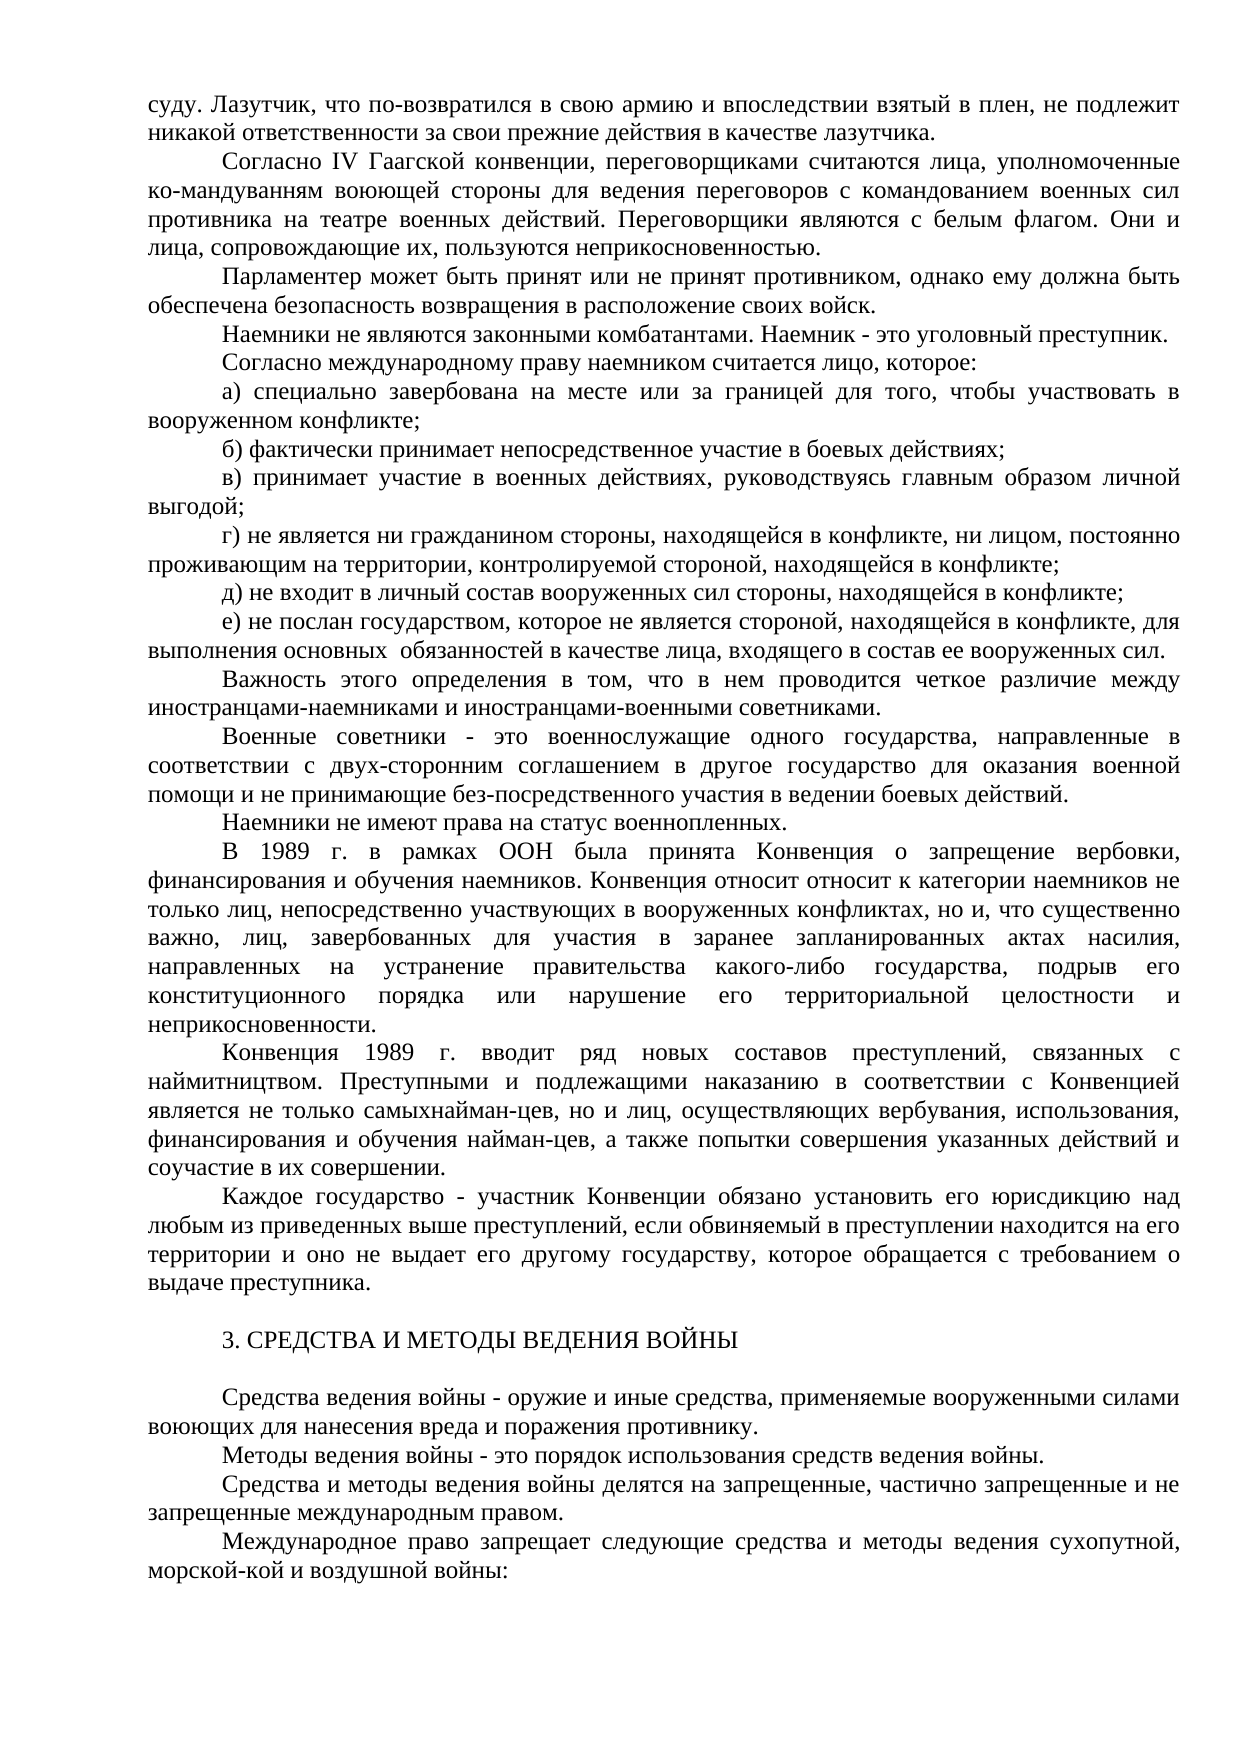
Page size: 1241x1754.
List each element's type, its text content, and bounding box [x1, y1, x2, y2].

text Согласно IV Гаагской конвенции, переговорщиками считаются лица, уполномоченные ко-мандуванням воюющей стороны для ведения переговоров с командованием военных сил противника на театре военных действий. Переговорщики являются с белым флагом. Они и лица, сопровождающие их, пользуются неприкосновенностью. [148, 146, 1181, 261]
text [148, 89, 1181, 146]
text В 1989 г. в рамках ООН была принята Конвенция о запрещение вербовки, финансирования и обучения наемников. Конвенция относит относит к категории наемников не только лиц, непосредственно участвующих в вооруженных конфликтах, но и, что существенно важно, лиц, завербованных для участия в заранее запланированных актах насилия, направленных на устранение правительства какого-либо государства, подрыв его конституционного порядка или нарушение его территориальной целостности и неприкосновенности. [148, 836, 1181, 1037]
text б) фактически принимает непосредственное участие в боевых действиях; [148, 434, 1181, 462]
text а) специально завербована на месте или за границей для того, чтобы участвовать в вооруженном конфликте; [148, 376, 1181, 434]
text Средства и методы ведения войны делятся на запрещенные, частично запрещенные и не запрещенные международным правом. [148, 1469, 1181, 1526]
text Военные советники - это военнослужащие одного государства, направленные в соответствии с двух-сторонним соглашением в другое государство для оказания военной помощи и не принимающие без-посредственного участия в ведении боевых действий. [148, 721, 1181, 807]
text е) не послан государством, которое не является стороной, находящейся в конфликте, для выполнения основных обязанностей в качестве лица, входящего в состав ее вооруженных сил. [148, 606, 1181, 664]
text Наемники не являются законными комбатантами. Наемник - это уголовный преступник. [148, 319, 1181, 347]
text Методы ведения войны - это порядок использования средств ведения войны. [148, 1440, 1181, 1469]
text Согласно международному праву наемником считается лицо, которое: [148, 347, 1181, 376]
text Международное право запрещает следующие средства и методы ведения сухопутной, морской-кой и воздушной войны: [148, 1526, 1181, 1584]
text Важность этого определения в том, что в нем проводится четкое различие между иностранцами-наемниками и иностранцами-военными советниками. [148, 664, 1181, 721]
text в) принимает участие в военных действиях, руководствуясь главным образом личной выгодой; [148, 462, 1181, 520]
text Парламентер может быть принят или не принят противником, однако ему должна быть обеспечена безопасность возвращения в расположение своих войск. [148, 261, 1181, 319]
text д) не входит в личный состав вооруженных сил стороны, находящейся в конфликте; [148, 577, 1181, 606]
text Конвенция 1989 г. вводит ряд новых составов преступлений, связанных с наймитництвом. Преступными и подлежащими наказанию в соответствии с Конвенцией является не только самыхнайман-цев, но и лиц, осуществляющих вербувания, использования, финансирования и обучения найман-цев, а также попытки совершения указанных действий и соучастие в их совершении. [148, 1037, 1181, 1181]
text Средства ведения войны - оружие и иные средства, применяемые вооруженными силами воюющих для нанесения вреда и поражения противнику. [148, 1382, 1181, 1440]
text 3. СРЕДСТВА И МЕТОДЫ ВЕДЕНИЯ ВОЙНЫ [148, 1325, 1181, 1354]
text Наемники не имеют права на статус военнопленных. [148, 807, 1181, 836]
text г) не является ни гражданином стороны, находящейся в конфликте, ни лицом, постоянно проживающим на территории, контролируемой стороной, находящейся в конфликте; [148, 520, 1181, 577]
text Каждое государство - участник Конвенции обязано установить его юрисдикцию над любым из приведенных выше преступлений, если обвиняемый в преступлении находится на его территории и оно не выдает его другому государству, которое обращается с требованием о выдаче преступника. [148, 1181, 1181, 1296]
